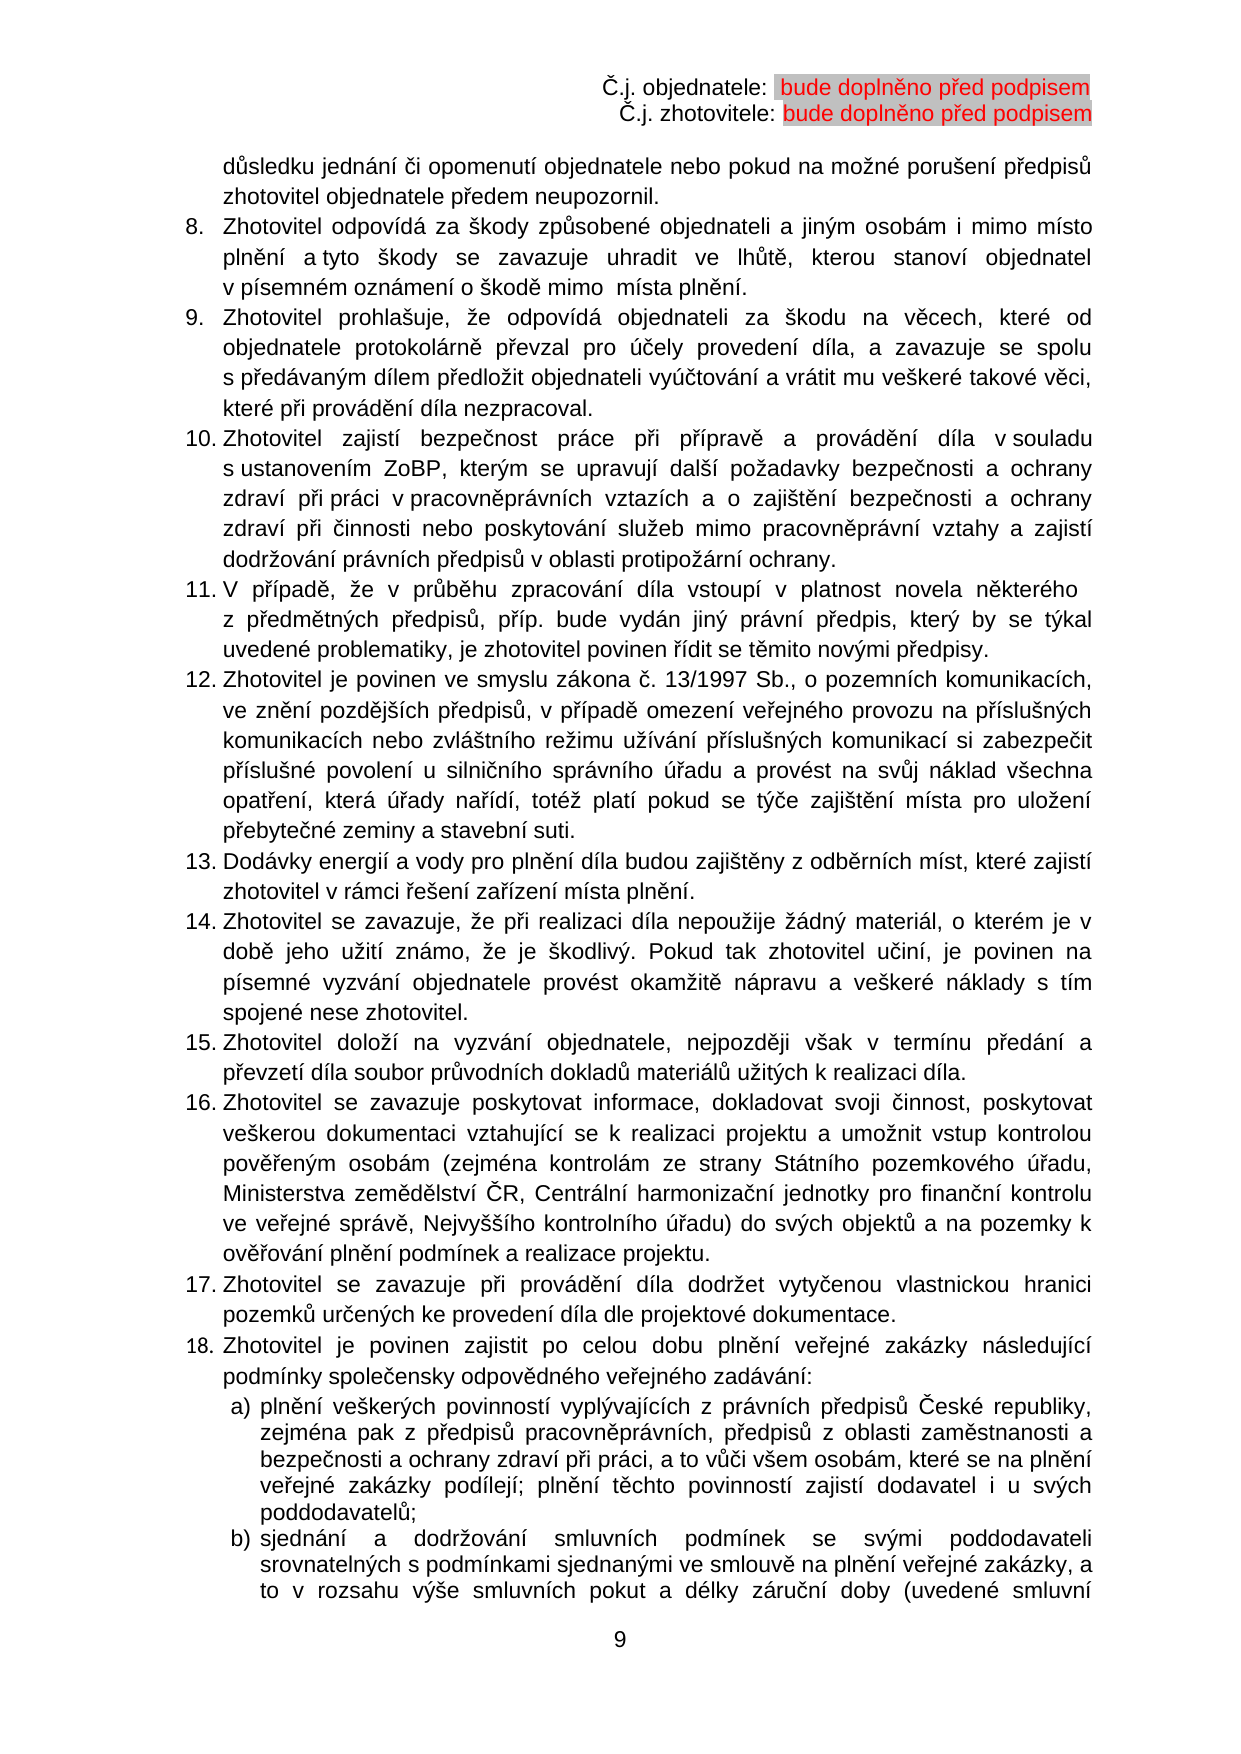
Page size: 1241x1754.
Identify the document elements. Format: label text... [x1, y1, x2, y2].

list Zhotovitel se zavazuje, že při realizaci díla nepoužije žádný materiál, o kterém je v době jeho užití známo, že je škodlivý. Pokud tak zhotovitel učiní, je povinen na písemné vyzvání objednatele provést okamžitě nápravu a veškeré náklady s tím spojené nese zhotovitel. [185, 908, 1093, 1025]
list Zhotovitel se zavazuje poskytovat informace, dokladovat svoji činnost, poskytovat veškerou dokumentaci vztahující se k realizaci projektu a umožnit vstup kontrolou pověřeným osobám (zejména kontrolám ze strany Státního pozemkového úřadu, Ministerstva zemědělství ČR, Centrální harmonizační jednotky pro finanční kontrolu ve veřejné správě, Nejvyššího kontrolního úřadu) do svých objektů a na pozemky k ověřování plnění podmínek a realizace projektu. [185, 1089, 1093, 1267]
list Zhotovitel je povinen ve smyslu zákona č. 13/1997 Sb., o pozemních komunikacích, ve znění pozdějších předpisů, v případě omezení veřejného provozu na příslušných komunikacích nebo zvláštního režimu užívání příslušných komunikací si zabezpečit příslušné povolení u silničního správního úřadu a provést na svůj náklad všechna opatření, která úřady nařídí, totéž platí pokud se týče zajištění místa pro uložení přebytečné zeminy a stavební suti. [185, 666, 1093, 844]
list Zhotovitel se zavazuje při provádění díla dodržet vytyčenou vlastnickou hranici pozemků určených ke provedení díla dle projektové dokumentace. [185, 1271, 1093, 1327]
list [185, 153, 1093, 209]
list Zhotovitel doloží na vyzvání objednatele, nejpozději však v termínu předání a převzetí díla soubor průvodních dokladů materiálů užitých k realizaci díla. [185, 1029, 1093, 1085]
list plnění veškerých povinností vyplývajících z právních předpisů České republiky, zejména pak z předpisů pracovněprávních, předpisů z oblasti zaměstnanosti a bezpečnosti a ochrany zdraví při práci, a to vůči všem osobám, které se na plnění veřejné zakázky podílejí; plnění těchto povinností zajistí dodavatel i u svých poddodavatelů; [230, 1393, 1093, 1525]
list Dodávky energií a vody pro plnění díla budou zajištěny z odběrních míst, které zajistí zhotovitel v rámci řešení zařízení místa plnění. [185, 848, 1093, 904]
list Zhotovitel prohlašuje, že odpovídá objednateli za škodu na věcech, které od objednatele protokolárně převzal pro účely provedení díla, a zavazuje se spolu s předávaným dílem předložit objednateli vyúčtování a vrátit mu veškeré takové věci, které při provádění díla nezpracoval. [185, 304, 1093, 421]
list Zhotovitel je povinen zajistit po celou dobu plnění veřejné zakázky následující podmínky společensky odpovědného veřejného zadávání: [185, 1331, 1093, 1389]
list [230, 1525, 1093, 1604]
list Zhotovitel odpovídá za škody způsobené objednateli a jiným osobám i mimo místo plnění a tyto škody se zavazuje uhradit ve lhůtě, kterou stanoví objednatel v písemném oznámení o škodě mimo místa plnění. [185, 213, 1093, 300]
list Zhotovitel zajistí bezpečnost práce při přípravě a provádění díla v souladu s ustanovením ZoBP, kterým se upravují další požadavky bezpečnosti a ochrany zdraví při práci v pracovněprávních vztazích a o zajištění bezpečnosti a ochrany zdraví při činnosti nebo poskytování služeb mimo pracovněprávní vztahy a zajistí dodržování právních předpisů v oblasti protipožární ochrany. [185, 425, 1093, 572]
list V případě, že v průběhu zpracování díla vstoupí v platnost novela některého z předmětných předpisů, příp. bude vydán jiný právní předpis, který by se týkal uvedené problematiky, je zhotovitel povinen řídit se těmito novými předpisy. [185, 576, 1093, 662]
